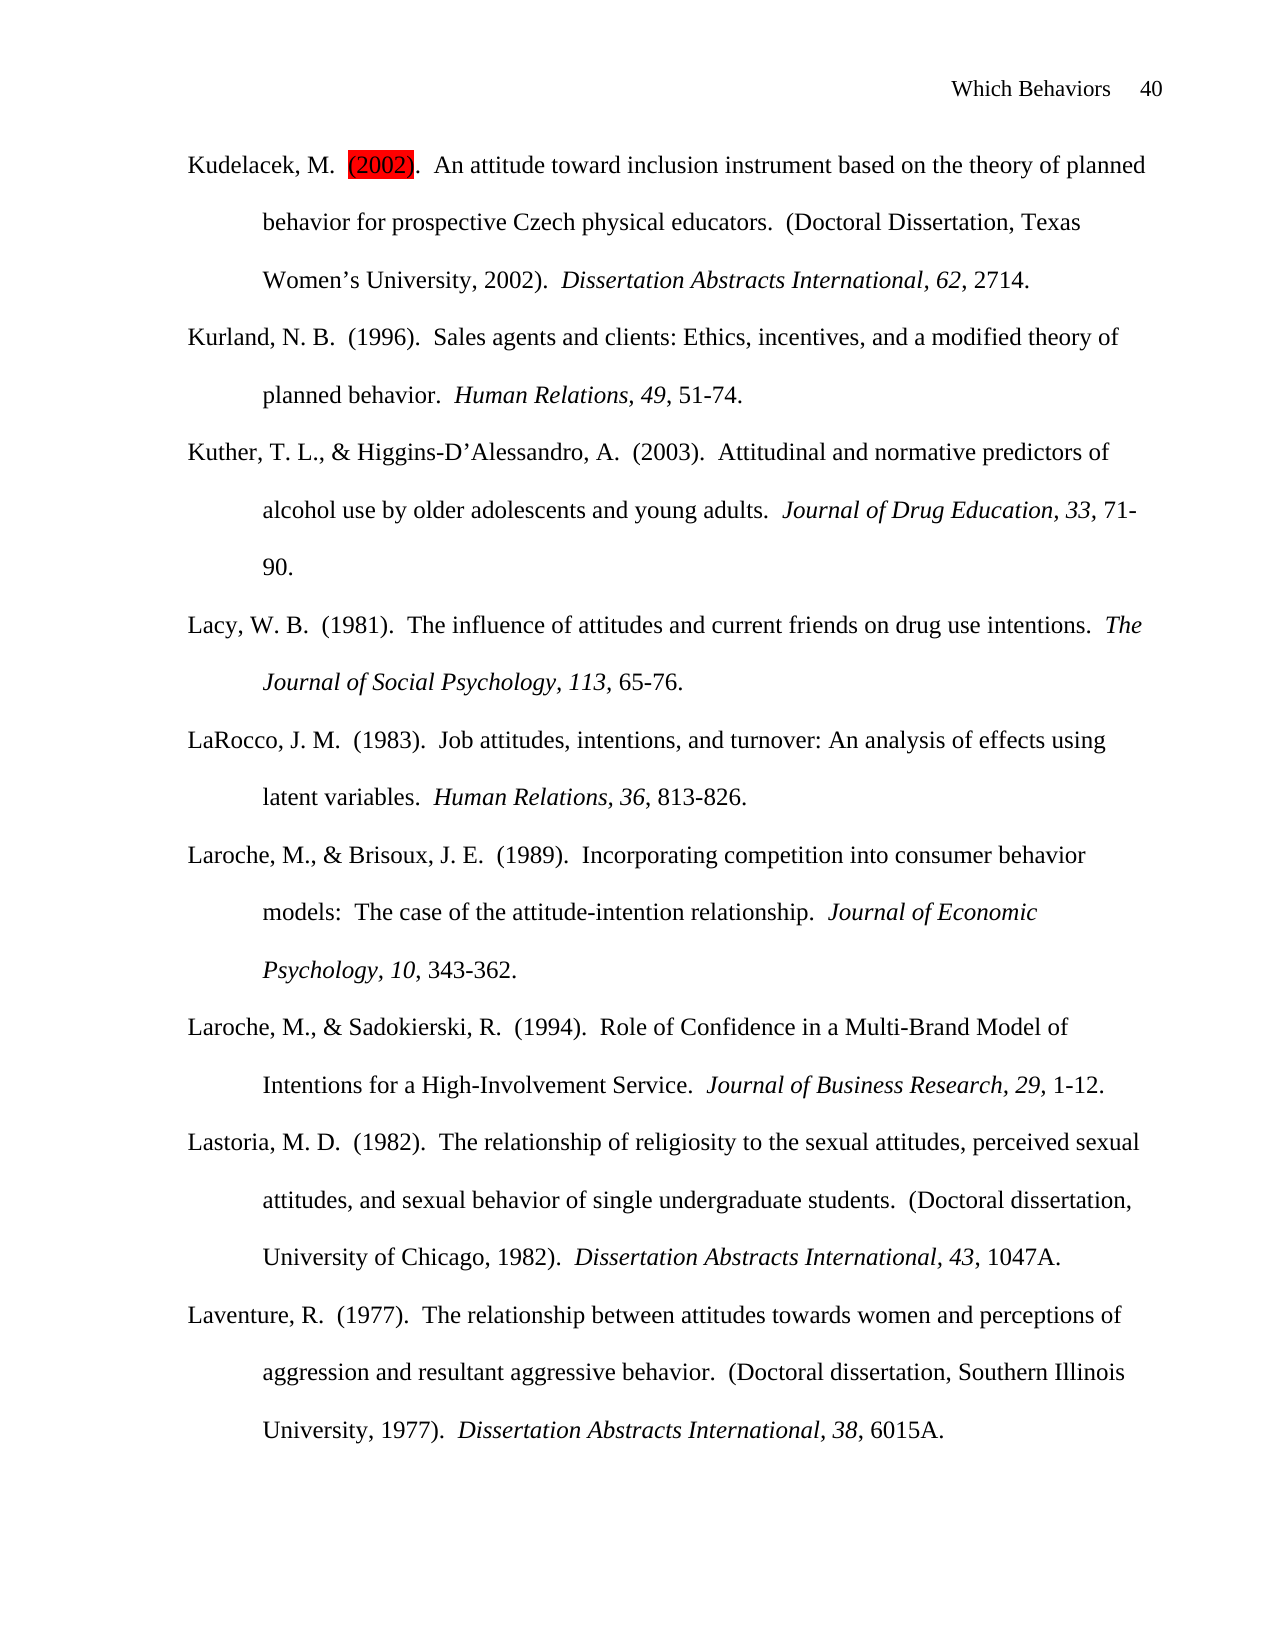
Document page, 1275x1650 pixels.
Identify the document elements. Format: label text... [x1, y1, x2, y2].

text Kudelacek, M. (2002). An attitude toward inclusion instrument based on the theory of planned behavior for prospective Czech physical educators. (Doctoral Dissertation, Texas Women’s University, 2002). Dissertation Abstracts International, 62, 2714. [187, 150, 1162, 294]
text Kuther, T. L., & Higgins-D’Alessandro, A. (2003). Attitudinal and normative predictors of alcohol use by older adolescents and young adults. Journal of Drug Education, 33, 71-90. [187, 437, 1162, 581]
subtitle Laroche, M., & Brisoux, J. E. (1989). Incorporating competition into consumer behavior models: The case of the attitude-intention relationship. Journal of Economic Psychology, 10, 343-362. [187, 840, 1162, 984]
text Kurland, N. B. (1996). Sales agents and clients: Ethics, incentives, and a modified theory of planned behavior. Human Relations, 49, 51-74. [187, 322, 1162, 409]
subtitle Laventure, R. (1977). The relationship between attitudes towards women and perceptions of aggression and resultant aggressive behavior. (Doctoral dissertation, Southern Illinois University, 1977). Dissertation Abstracts International, 38, 6015A. [187, 1300, 1162, 1444]
text LaRocco, J. M. (1983). Job attitudes, intentions, and turnover: An analysis of effects using latent variables. Human Relations, 36, 813-826. [187, 725, 1162, 811]
subtitle Lastoria, M. D. (1982). The relationship of religiosity to the sexual attitudes, perceived sexual attitudes, and sexual behavior of single undergraduate students. (Doctoral dissertation, University of Chicago, 1982). Dissertation Abstracts International, 43, 1047A. [187, 1127, 1162, 1271]
text Lacy, W. B. (1981). The influence of attitudes and current friends on drug use intentions. The Journal of Social Psychology, 113, 65-76. [187, 610, 1162, 696]
text Laroche, M., & Sadokierski, R. (1994). Role of Confidence in a Multi-Brand Model of Intentions for a High-Involvement Service. Journal of Business Research, 29, 1-12. [187, 1012, 1162, 1099]
